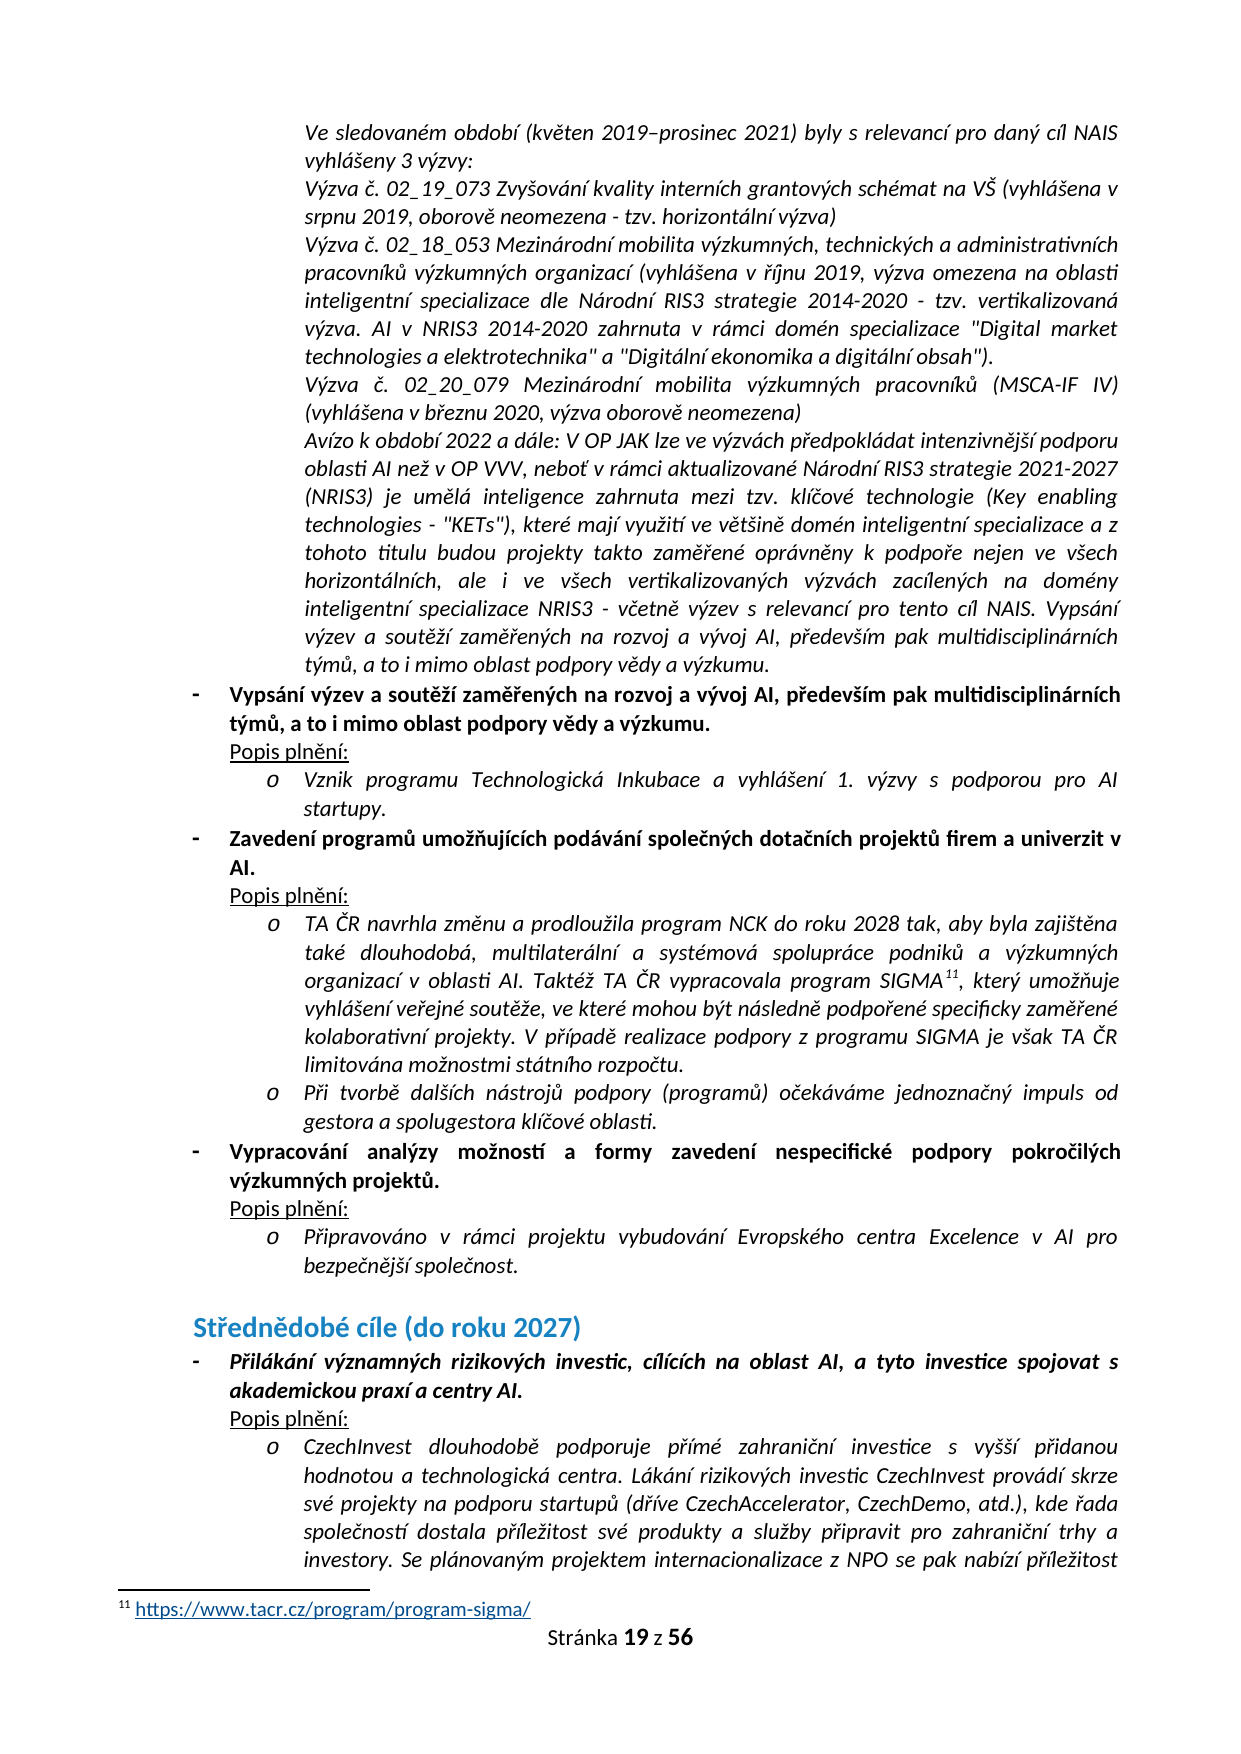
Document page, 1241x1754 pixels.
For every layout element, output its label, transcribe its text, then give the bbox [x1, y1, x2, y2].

list Vznik programu Technologická Inkubace a vyhlášení 1. výzvy s podporou pro AI startupy. [266, 765, 1122, 822]
list Střednědobé cíle (do roku 2027) [193, 1309, 1122, 1345]
list Vypsání výzev a soutěží zaměřených na rozvoj a vývoj AI, především pak multidisciplinárních týmů, a to i mimo oblast podpory vědy a výzkumu. [192, 678, 1122, 737]
list Při tvorbě dalších nástrojů podpory (programů) očekáváme jednoznačný impuls od gestora a spolugestora klíčové oblasti. [266, 1078, 1122, 1135]
list Popis plnění: [229, 737, 1122, 765]
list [266, 1432, 1122, 1573]
list Přilákání významných rizikových investic, cílících na oblast AI, a tyto investice spojovat s akademickou praxí a centry AI. [192, 1345, 1122, 1404]
list Výzva č. 02_20_079 Mezinárodní mobilita výzkumných pracovníků (MSCA-IF IV) (vyhlášena v březnu 2020, výzva oborově neomezena) [304, 370, 1122, 426]
list Popis plnění: [229, 881, 1122, 909]
list Vypracování analýzy možností a formy zavedení nespecifické podpory pokročilých výzkumných projektů. [192, 1135, 1122, 1194]
list Výzva č. 02_18_053 Mezinárodní mobilita výzkumných, technických a administrativních pracovníků výzkumných organizací (vyhlášena v říjnu 2019, výzva omezena na oblasti inteligentní specializace dle Národní RIS3 strategie 2014-2020 - tzv. vertikalizovaná výzva. AI v NRIS3 2014-2020 zahrnuta v rámci domén specializace "Digital market technologies a elektrotechnika" a "Digitální ekonomika a digitální obsah"). [304, 230, 1122, 370]
list Zavedení programů umožňujících podávání společných dotačních projektů firem a univerzit v AI. [192, 822, 1122, 881]
list Výzva č. 02_19_073 Zvyšování kvality interních grantových schémat na VŠ (vyhlášena v srpnu 2019, oborově neomezena - tzv. horizontální výzva) [304, 174, 1122, 230]
list Avízo k období 2022 a dále: V OP JAK lze ve výzvách předpokládat intenzivnější podporu oblasti AI než v OP VVV, neboť v rámci aktualizované Národní RIS3 strategie 2021-2027 (NRIS3) je umělá inteligence zahrnuta mezi tzv. klíčové technologie (Key enabling technologies - "KETs"), které mají využití ve většině domén inteligentní specializace a z tohoto titulu budou projekty takto zaměřené oprávněny k podpoře nejen ve všech horizontálních, ale i ve všech vertikalizovaných výzvách zacílených na domény inteligentní specializace NRIS3 - včetně výzev s relevancí pro tento cíl NAIS. Vypsání výzev a soutěží zaměřených na rozvoj a vývoj AI, především pak multidisciplinárních týmů, a to i mimo oblast podpory vědy a výzkumu. [304, 426, 1122, 678]
list TA ČR navrhla změnu a prodloužila program NCK do roku 2028 tak, aby byla zajištěna také dlouhodobá, multilaterální a systémová spolupráce podniků a výzkumných organizací v oblasti AI. Taktéž TA ČR vypracovala program SIGMA, který umožňuje vyhlášení veřejné soutěže, ve které mohou být následně podpořené specificky zaměřené kolaborativní projekty. V případě realizace podpory z programu SIGMA je však TA ČR limitována možnostmi státního rozpočtu. [267, 909, 1122, 1078]
list Připravováno v rámci projektu vybudování Evropského centra Excelence v AI pro bezpečnější společnost. [266, 1222, 1122, 1279]
list Popis plnění: [229, 1194, 1122, 1222]
list Ve sledovaném období (květen 2019–prosinec 2021) byly s relevancí pro daný cíl NAIS vyhlášeny 3 výzvy: [304, 118, 1122, 174]
list Popis plnění: [229, 1404, 1122, 1432]
